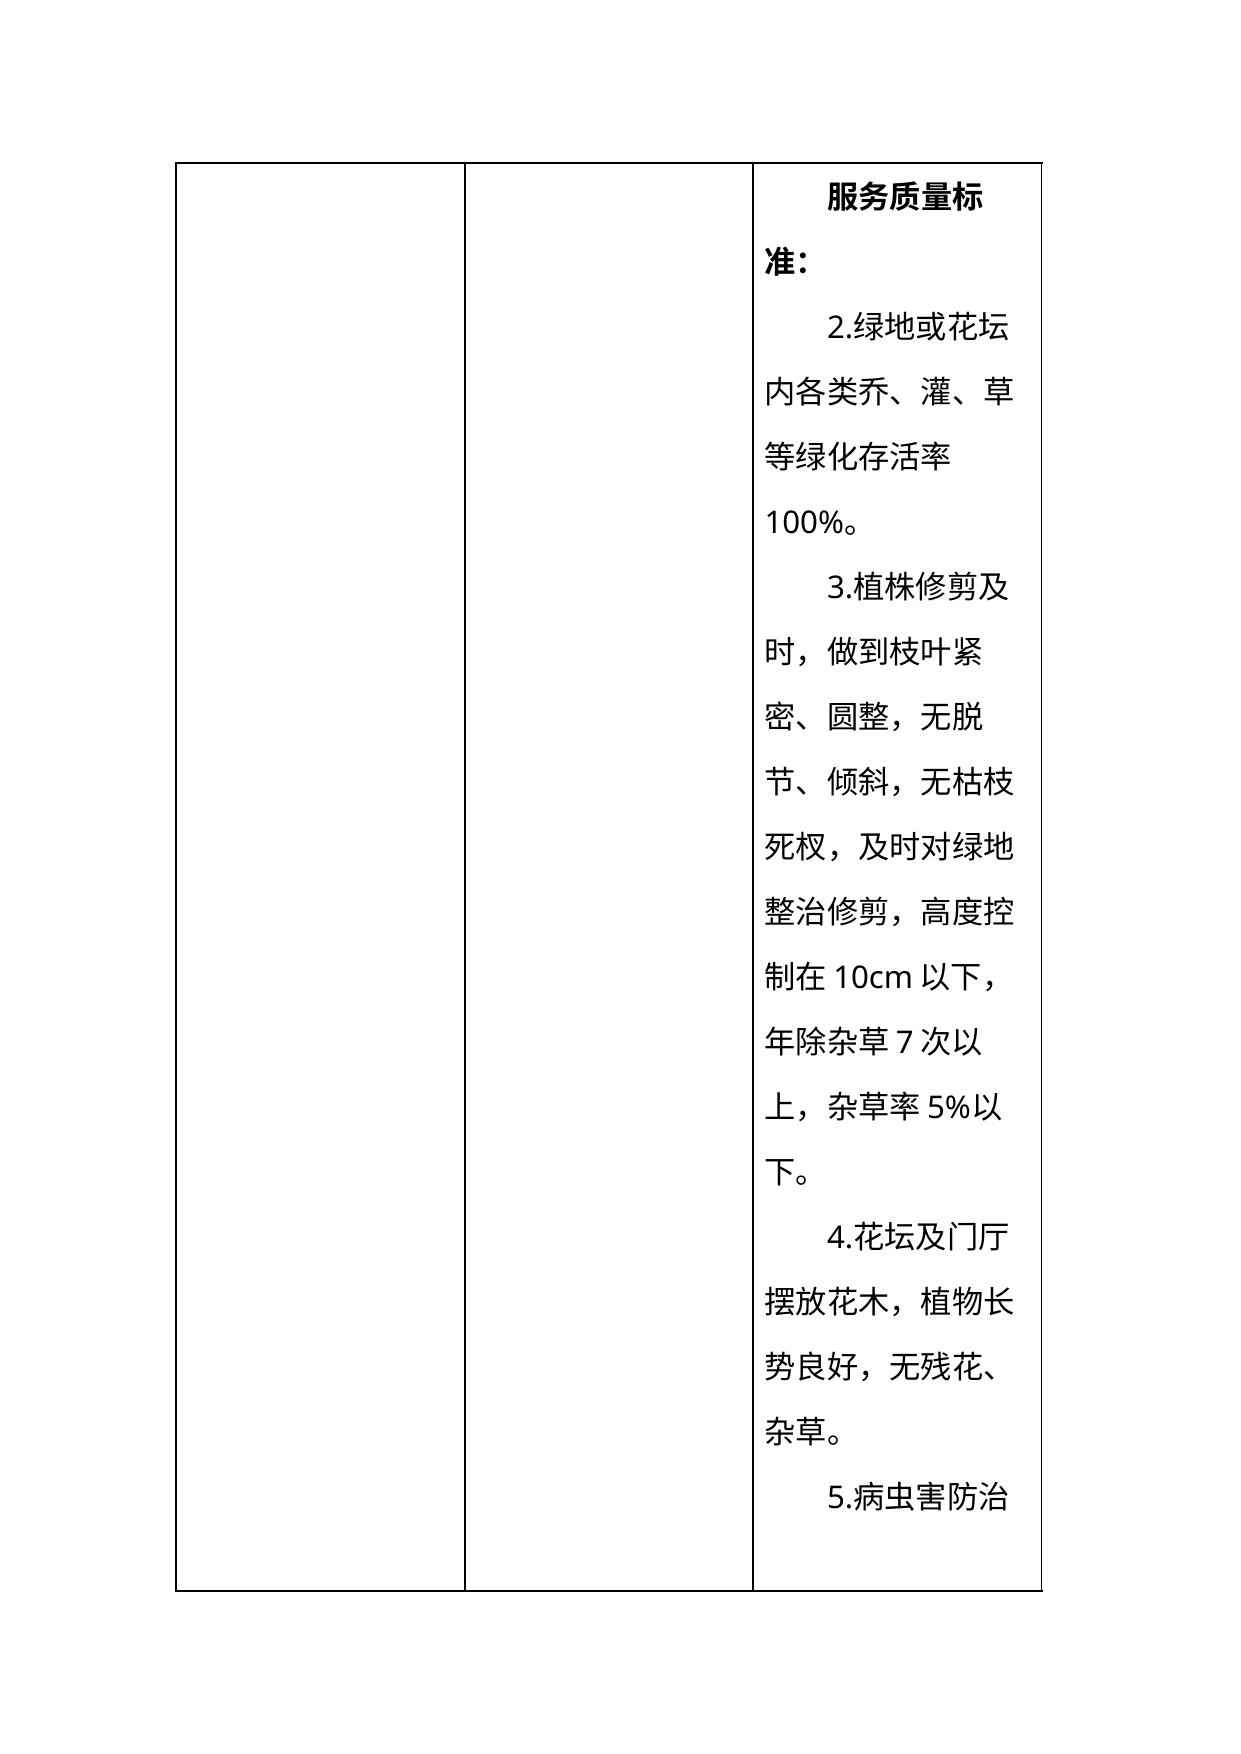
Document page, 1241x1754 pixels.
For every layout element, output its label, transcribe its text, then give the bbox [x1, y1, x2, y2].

table_cell 1 [177, 164, 464, 1590]
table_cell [754, 164, 1041, 1590]
table_cell ★ [466, 164, 752, 1590]
